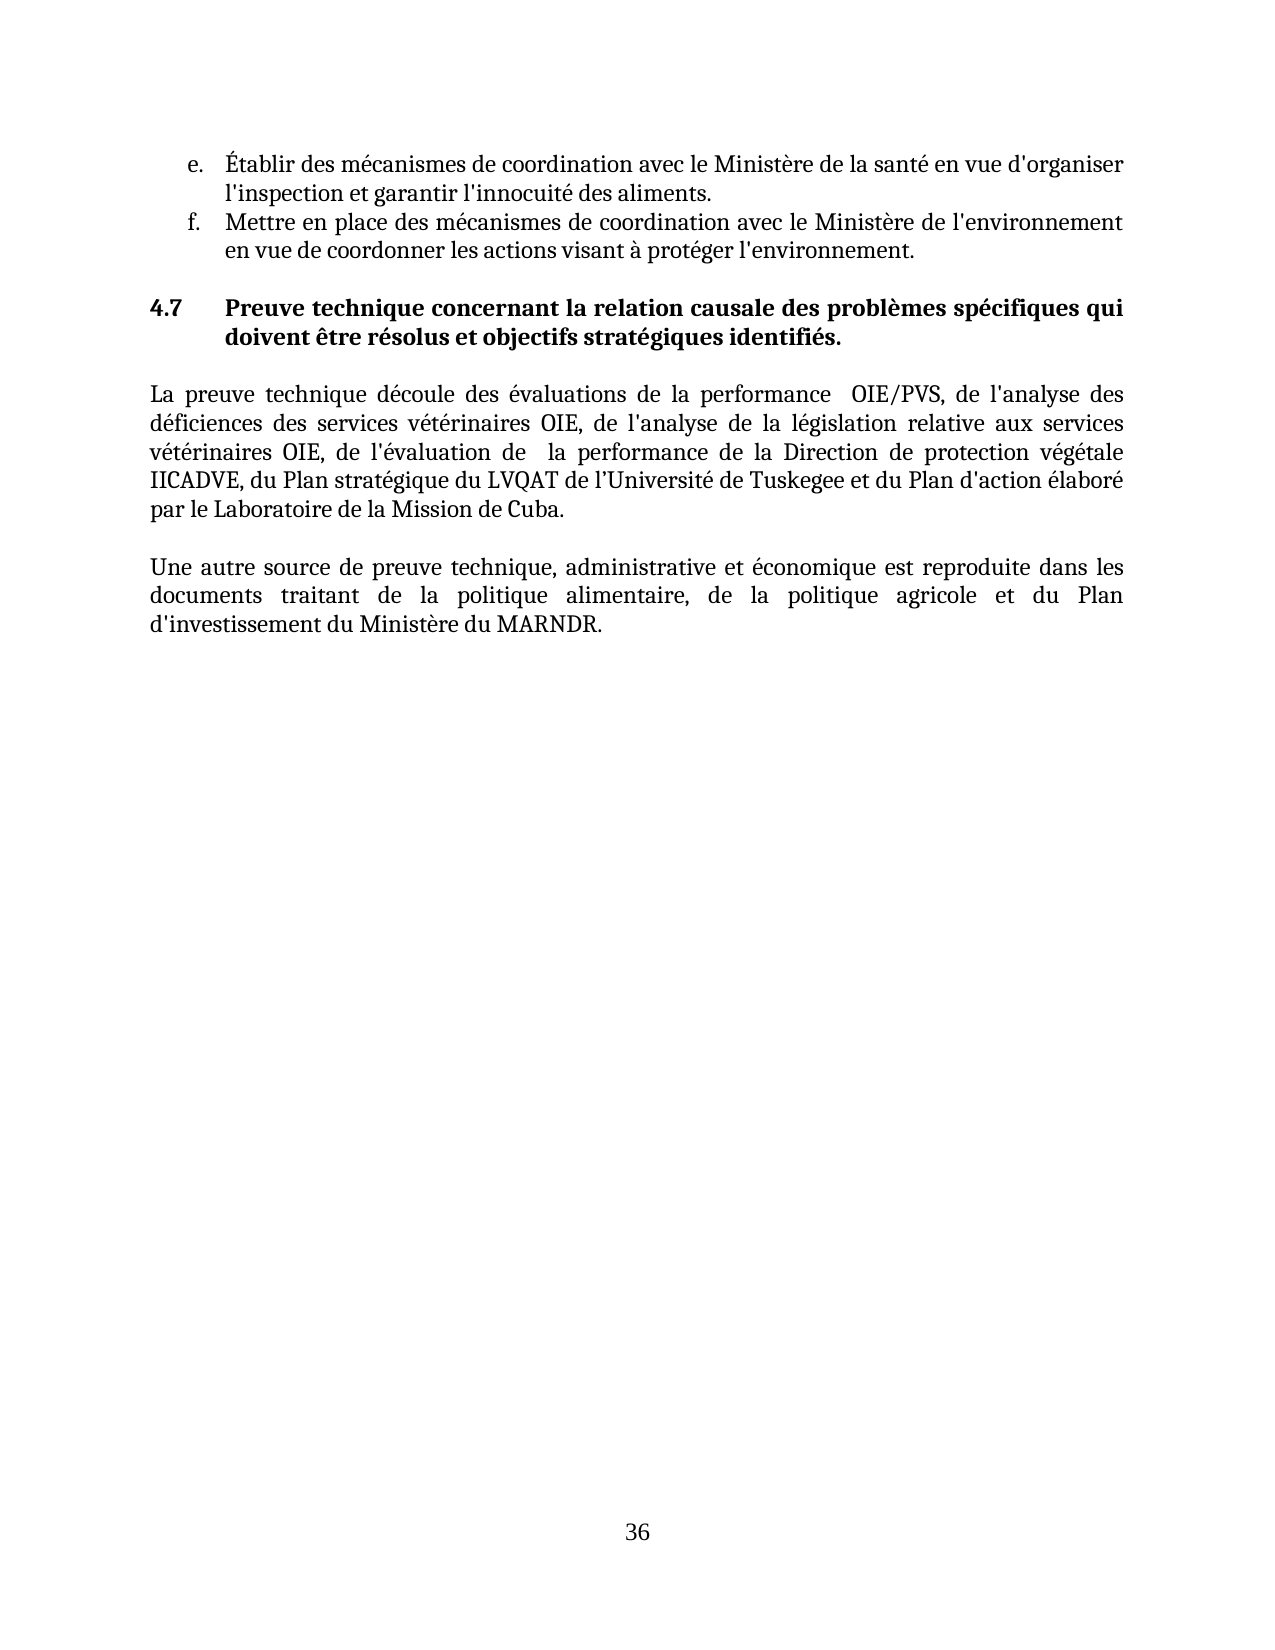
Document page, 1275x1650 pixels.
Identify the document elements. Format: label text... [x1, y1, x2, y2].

list Une autre source de preuve technique, administrative et économique est reproduite dans les documents traitant de la politique alimentaire, de la politique agricole et du Plan d'investissement du Ministère du MARNDR. [150, 552, 1125, 639]
list Mettre en place des mécanismes de coordination avec le Ministère de l'environnement en vue de coordonner les actions visant à protéger l'environnement. [187, 207, 1125, 265]
list Établir des mécanismes de coordination avec le Ministère de la santé en vue d'organiser l'inspection et garantir l'innocuité des aliments. [187, 150, 1125, 207]
list 4.7 Preuve technique concernant la relation causale des problèmes spécifiques qui doivent être résolus et objectifs stratégiques identifiés. [150, 294, 1125, 351]
list La preuve technique découle des évaluations de la performance OIE/PVS, de l'analyse des déficiences des services vétérinaires OIE, de l'analyse de la législation relative aux services vétérinaires OIE, de l'évaluation de la performance de la Direction de protection végétale IICADVE, du Plan stratégique du LVQAT de l’Université de Tuskegee et du Plan d'action élaboré par le Laboratoire de la Mission de Cuba. [150, 380, 1125, 524]
